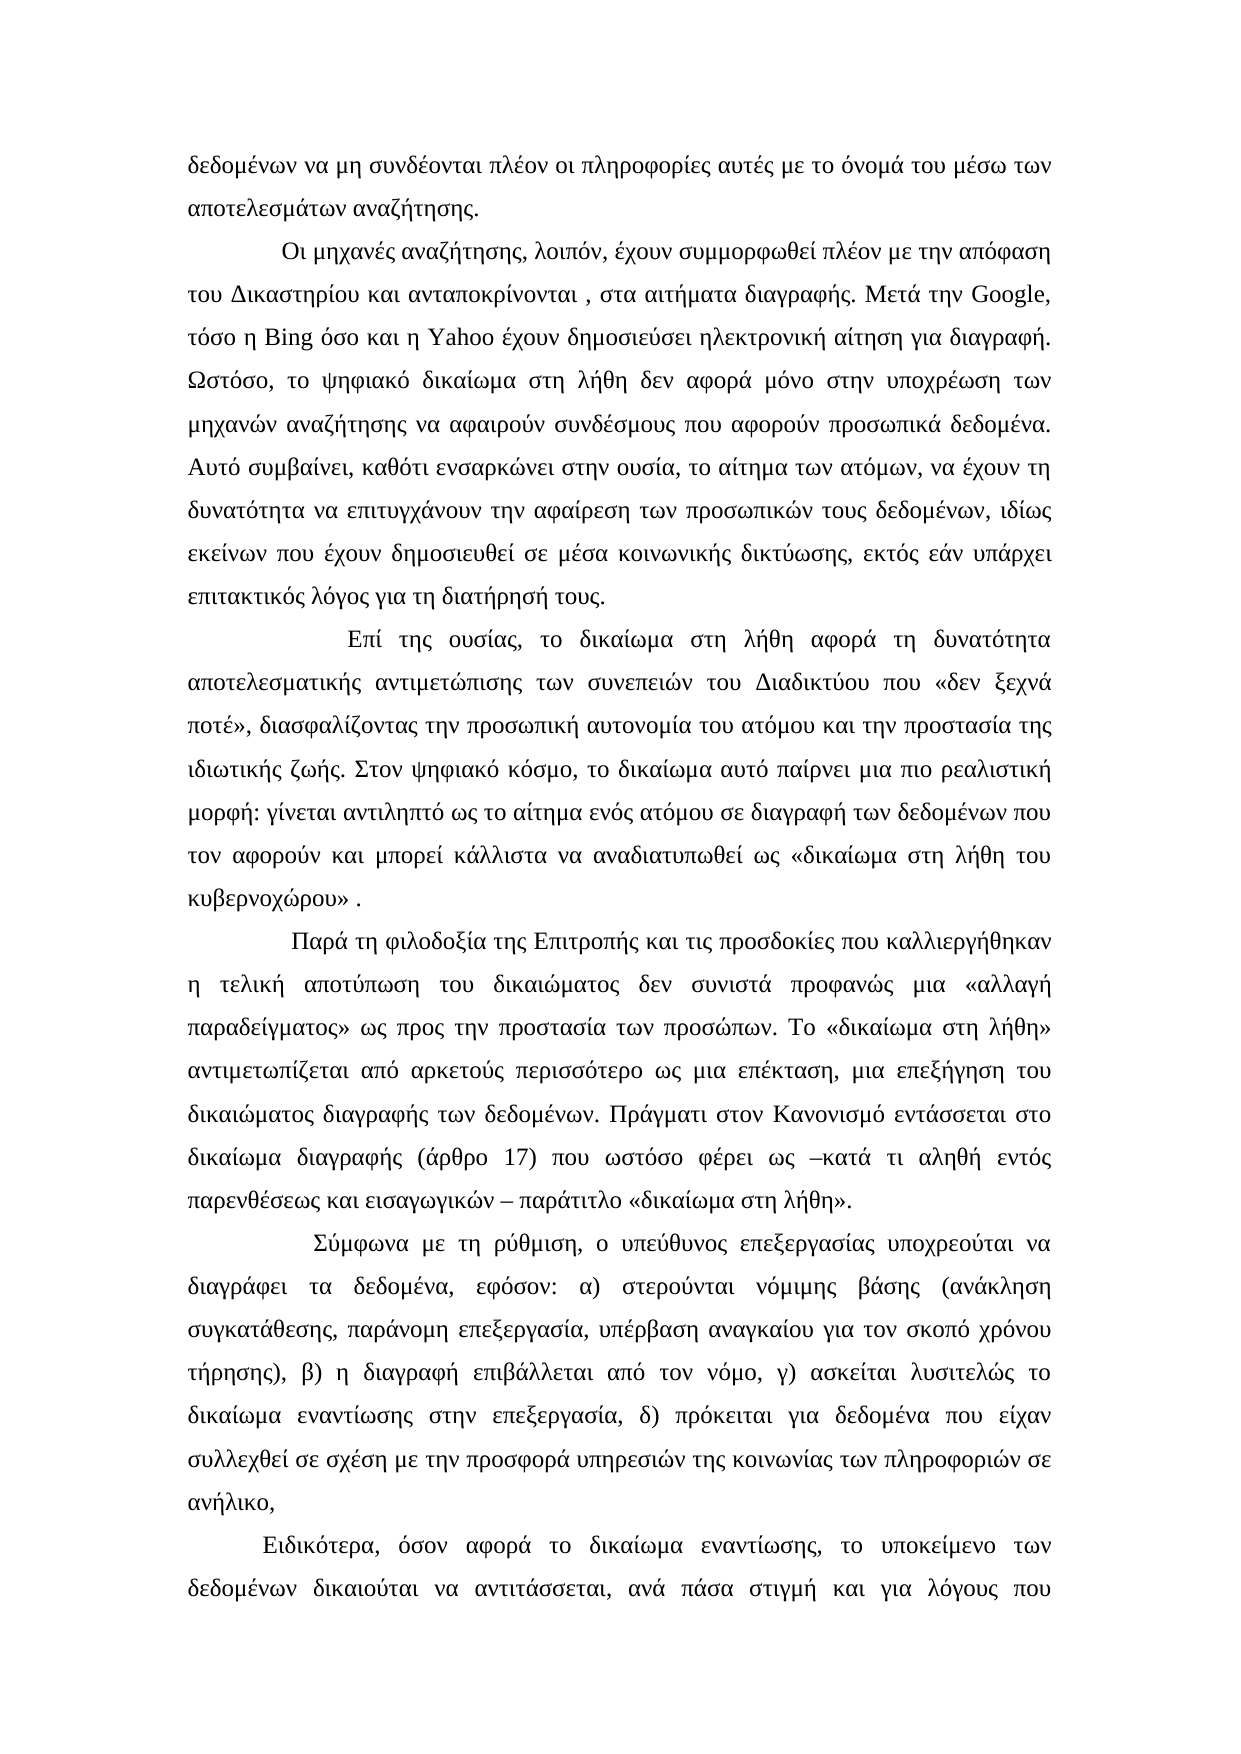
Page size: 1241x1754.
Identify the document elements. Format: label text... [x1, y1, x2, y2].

text Σύμφωνα με τη ρύθμιση, ο υπεύθυνος επεξεργασίας υποχρεούται να διαγράφει τα δεδομένα, εφόσον: α) στερούνται νόμιμης βάσης (ανάκληση συγκατάθεσης, παράνομη επεξεργασία, υπέρβαση αναγκαίου για τον σκοπό χρόνου τήρησης), β) η διαγραφή επιβάλλεται από τον νόμο, γ) ασκείται λυσιτελώς το δικαίωμα εναντίωσης στην επεξεργασία, δ) πρόκειται για δεδομένα που είχαν συλλεχθεί σε σχέση με την προσφορά υπηρεσιών της κοινωνίας των πληροφοριών σε ανήλικο, [187, 1228, 1053, 1516]
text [187, 1530, 1053, 1602]
text Επί της ουσίας, το δικαίωμα στη λήθη αφορά τη δυνατότητα αποτελεσματικής αντιμετώπισης των συνεπειών του Διαδικτύου που «δεν ξεχνά ποτέ», διασφαλίζοντας την προσωπική αυτονομία του ατόμου και την προστασία της ιδιωτικής ζωής. Στον ψηφιακό κόσμο, το δικαίωμα αυτό παίρνει μια πιο ρεαλιστική μορφή: γίνεται αντιληπτό ως το αίτημα ενός ατόμου σε διαγραφή των δεδομένων που τον αφορούν και μπορεί κάλλιστα να αναδιατυπωθεί ως «δικαίωμα στη λήθη του κυβερνοχώρου» . [187, 624, 1053, 912]
text Οι μηχανές αναζήτησης, λοιπόν, έχουν συμμορφωθεί πλέον με την απόφαση του Δικαστηρίου και ανταποκρίνονται , στα αιτήματα διαγραφής. Μετά την Google, τόσο η Bing όσο και η Yahoo έχουν δημοσιεύσει ηλεκτρονική αίτηση για διαγραφή. Ωστόσο, το ψηφιακό δικαίωμα στη λήθη δεν αφορά μόνο στην υποχρέωση των μηχανών αναζήτησης να αφαιρούν συνδέσμους που αφορούν προσωπικά δεδομένα. Αυτό συμβαίνει, καθότι ενσαρκώνει στην ουσία, το αίτημα των ατόμων, να έχουν τη δυνατότητα να επιτυγχάνουν την αφαίρεση των προσωπικών τους δεδομένων, ιδίως εκείνων που έχουν δημοσιευθεί σε μέσα κοινωνικής δικτύωσης, εκτός εάν υπάρχει επιτακτικός λόγος για τη διατήρησή τους. [187, 236, 1053, 610]
text Παρά τη φιλοδοξία της Επιτροπής και τις προσδοκίες που καλλιεργήθηκαν η τελική αποτύπωση του δικαιώματος δεν συνιστά προφανώς μια «αλλαγή παραδείγματος» ως προς την προστασία των προσώπων. Το «δικαίωμα στη λήθη» αντιμετωπίζεται από αρκετούς περισσότερο ως μια επέκταση, μια επεξήγηση του δικαιώματος διαγραφής των δεδομένων. Πράγματι στον Κανονισμό εντάσσεται στο δικαίωμα διαγραφής (άρθρο 17) που ωστόσο φέρει ως –κατά τι αληθή εντός παρενθέσεως και εισαγωγικών – παράτιτλο «δικαίωμα στη λήθη». [187, 926, 1053, 1214]
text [187, 150, 1053, 222]
